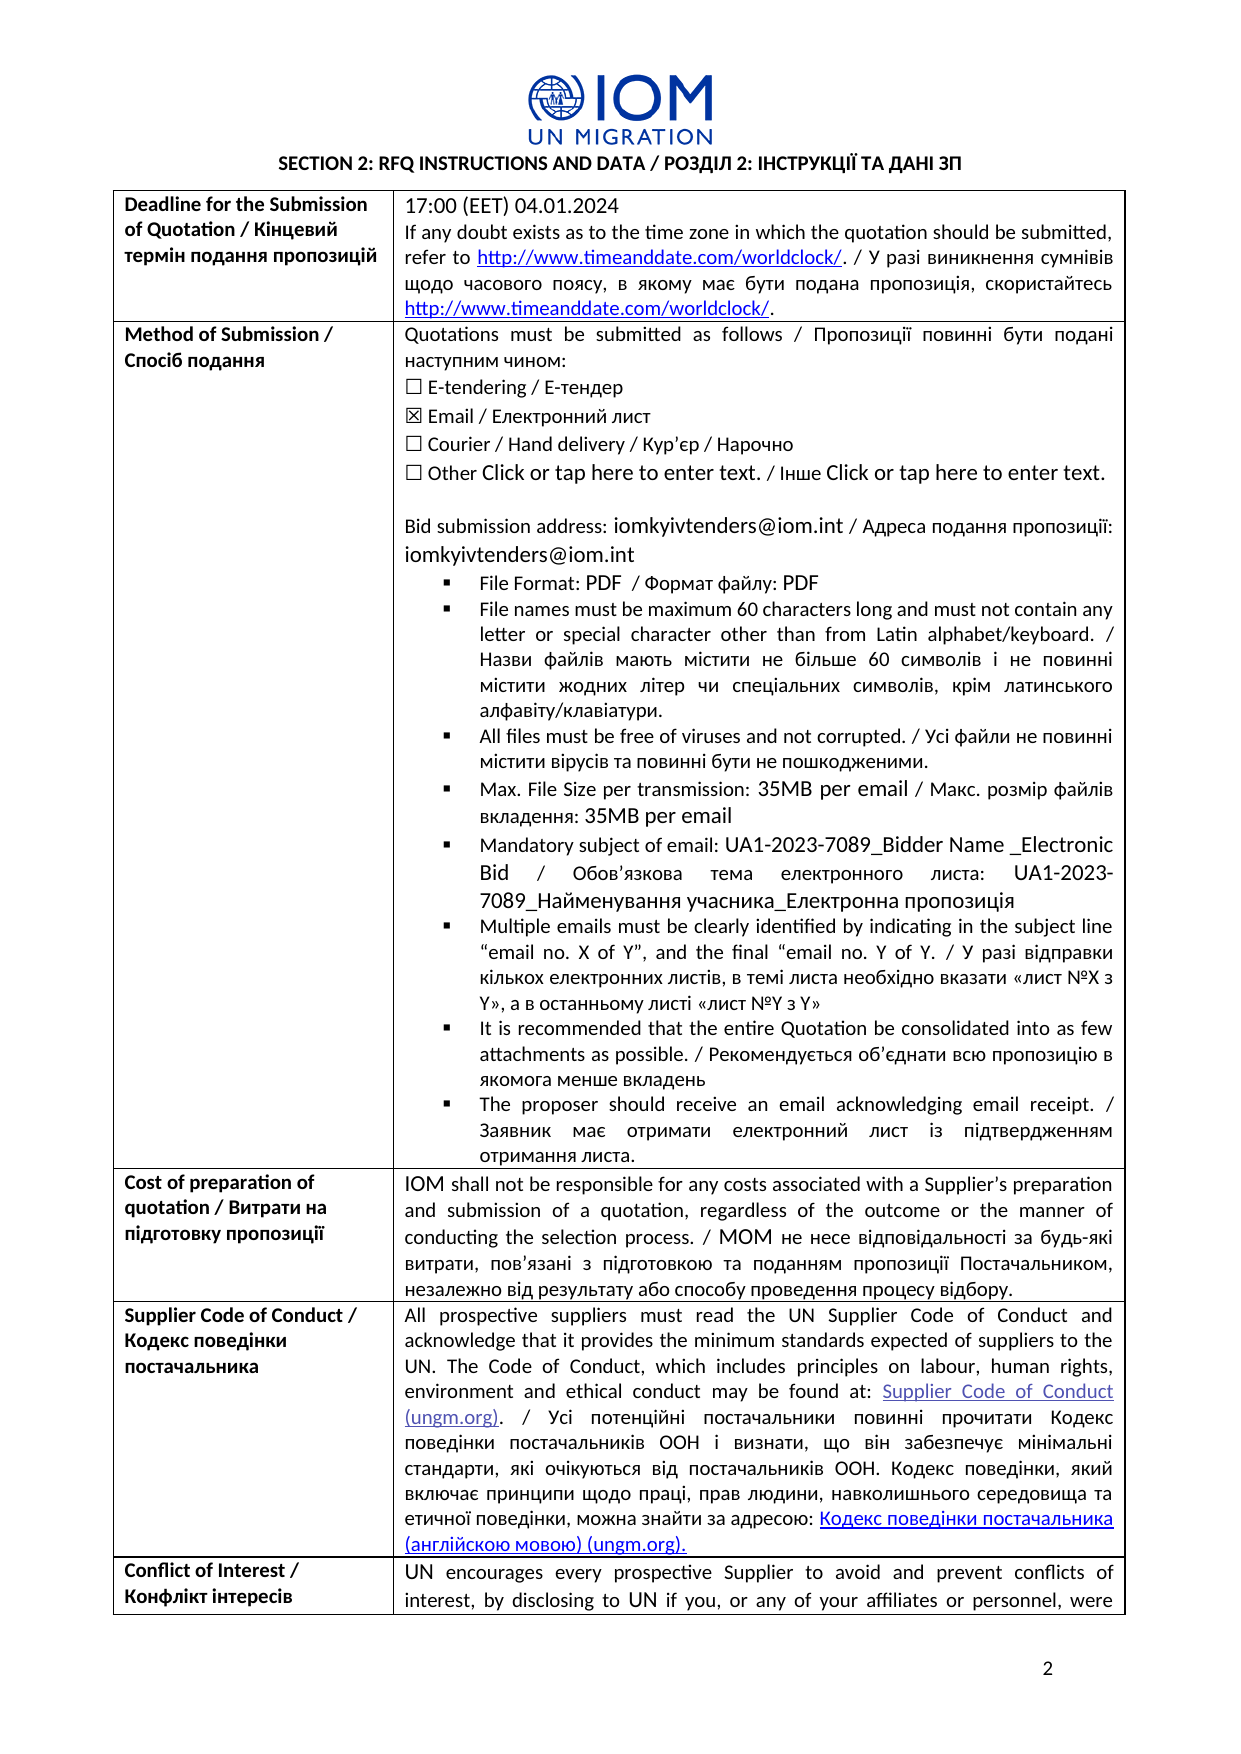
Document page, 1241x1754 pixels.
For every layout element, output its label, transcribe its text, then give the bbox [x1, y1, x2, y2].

subtitle SECTION 2: RFQ INSTRUCTIONS AND DATA / РОЗДІЛ 2: ІНСТРУКЦІЇ ТА ДАНІ ЗП [112, 150, 1128, 175]
table_cell Cost of preparation of quotation / Витрати на підготовку пропозиції [114, 1169, 393, 1301]
table_cell Method of Submission / Спосіб подання [114, 322, 393, 1168]
table_cell Quotations must be submitted as follows / Пропозиції повинні бути подані наступним чином: E-tendering / E-тендер Email / Електронний лист Courier / Hand delivery / Кур’єр / Нарочно Other / Інше Bid submission address: / Адреса подання пропозиції: File Format: / Формат файлу: File names must be maximum 60 characters long and must not contain any letter or special character other than from Latin alphabet/keyboard. / Назви файлів мають містити не більше 60 символів і не повинні містити жодних літер чи спеціальних символів, крім латинського алфавіту/клавіатури. All files must be free of viruses and not corrupted. / Усі файли не повинні містити вірусів та повинні бути не пошкодженими. Max. File Size per transmission: / Макс. розмір файлів вкладення: Mandatory subject of email: / Обов’язкова тема електронного листа: Multiple emails must be clearly identified by indicating in the subject line “email no. X of Y”, and the final “email no. Y of Y. / У разі відправки кількох електронних листів, в темі листа необхідно вказати «лист №Х з Y», а в останньому листі «лист №Y з Y» It is recommended that the entire Quotation be consolidated into as few attachments as possible. / Рекомендується об’єднати всю пропозицію в якомога менше вкладень The proposer should receive an email acknowledging email receipt. / Заявник має отримати електронний лист із підтвердженням отримання листа. [394, 322, 1124, 1168]
picture [524, 73, 716, 146]
table_header If any doubt exists as to the time zone in which the quotation should be submitted, refer to http://www.timeanddate.com/worldclock/. / У разі виникнення сумнівів щодо часового поясу, в якому має бути подана пропозиція, скористайтесь http://www.timeanddate.com/worldclock/. [394, 191, 1124, 321]
table_cell shall not be responsible for any costs associated with a Supplier’s preparation and submission of a quotation, regardless of the outcome or the manner of conducting the selection process. / не несе відповідальності за будь-які витрати, пов’язані з підготовкою та поданням пропозиції Постачальником, незалежно від результату або способу проведення процесу відбору. [394, 1169, 1124, 1301]
table_cell All prospective suppliers must read the UN Supplier Code of Conduct and acknowledge that it provides the minimum standards expected of suppliers to the UN. The Code of Conduct, which includes principles on labour, human rights, environment and ethical conduct may be found at: Supplier Code of Conduct (ungm.org). / Усі потенційні постачальники повинні прочитати Кодекс поведінки постачальників ООН і визнати, що він забезпечує мінімальні стандарти, які очікуються від постачальників ООН. Кодекс поведінки, який включає принципи щодо праці, прав людини, навколишнього середовища та етичної поведінки, можна знайти за адресою: Кодекс поведінки постачальника (англійскою мовою) (ungm.org). [394, 1302, 1124, 1556]
table_cell Conflict of Interest / Конфлікт інтересів [114, 1558, 393, 1613]
table_header Deadline for the Submission of Quotation / Кінцевий термін подання пропозицій [114, 191, 393, 321]
table_cell Supplier Code of Conduct / Кодекс поведінки постачальника [114, 1302, 393, 1556]
